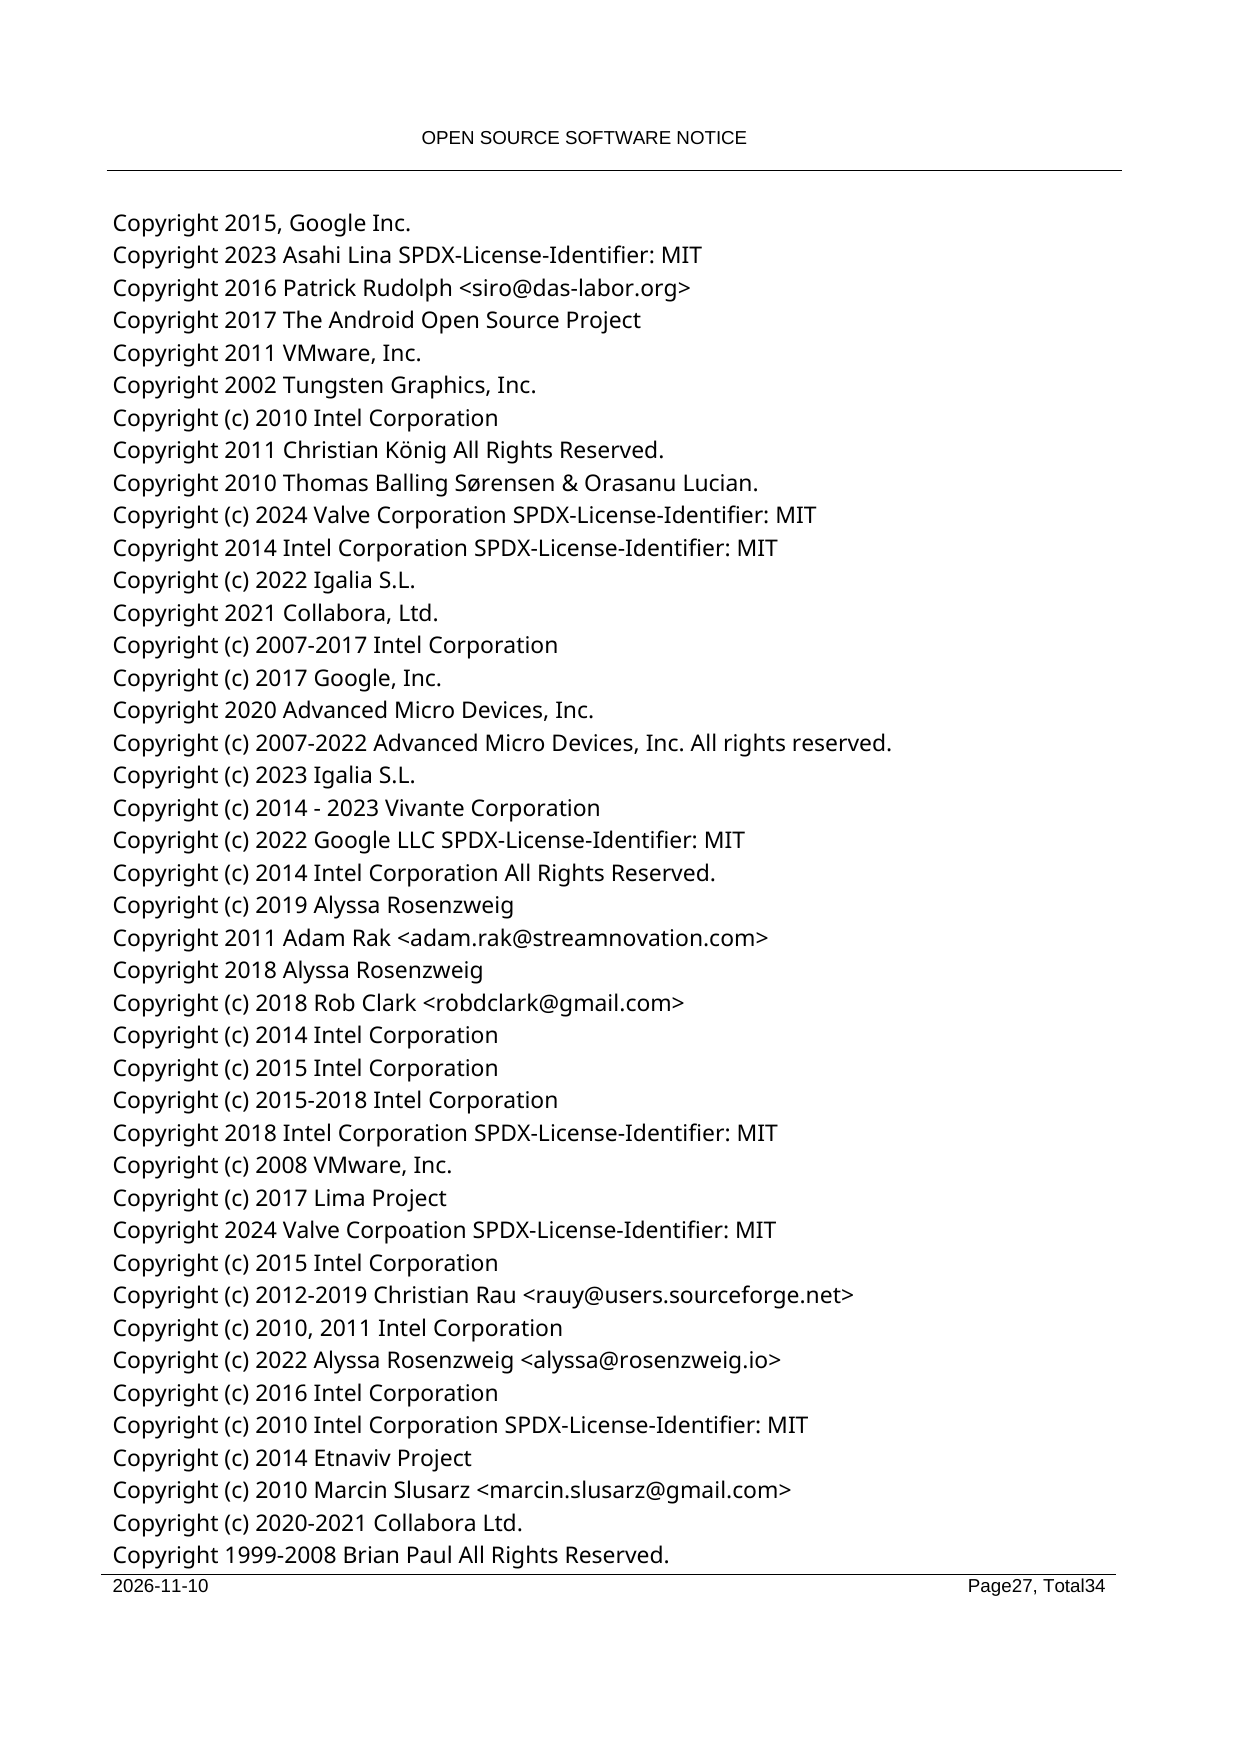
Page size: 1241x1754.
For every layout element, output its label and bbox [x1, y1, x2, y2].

text [112, 206, 1128, 1571]
